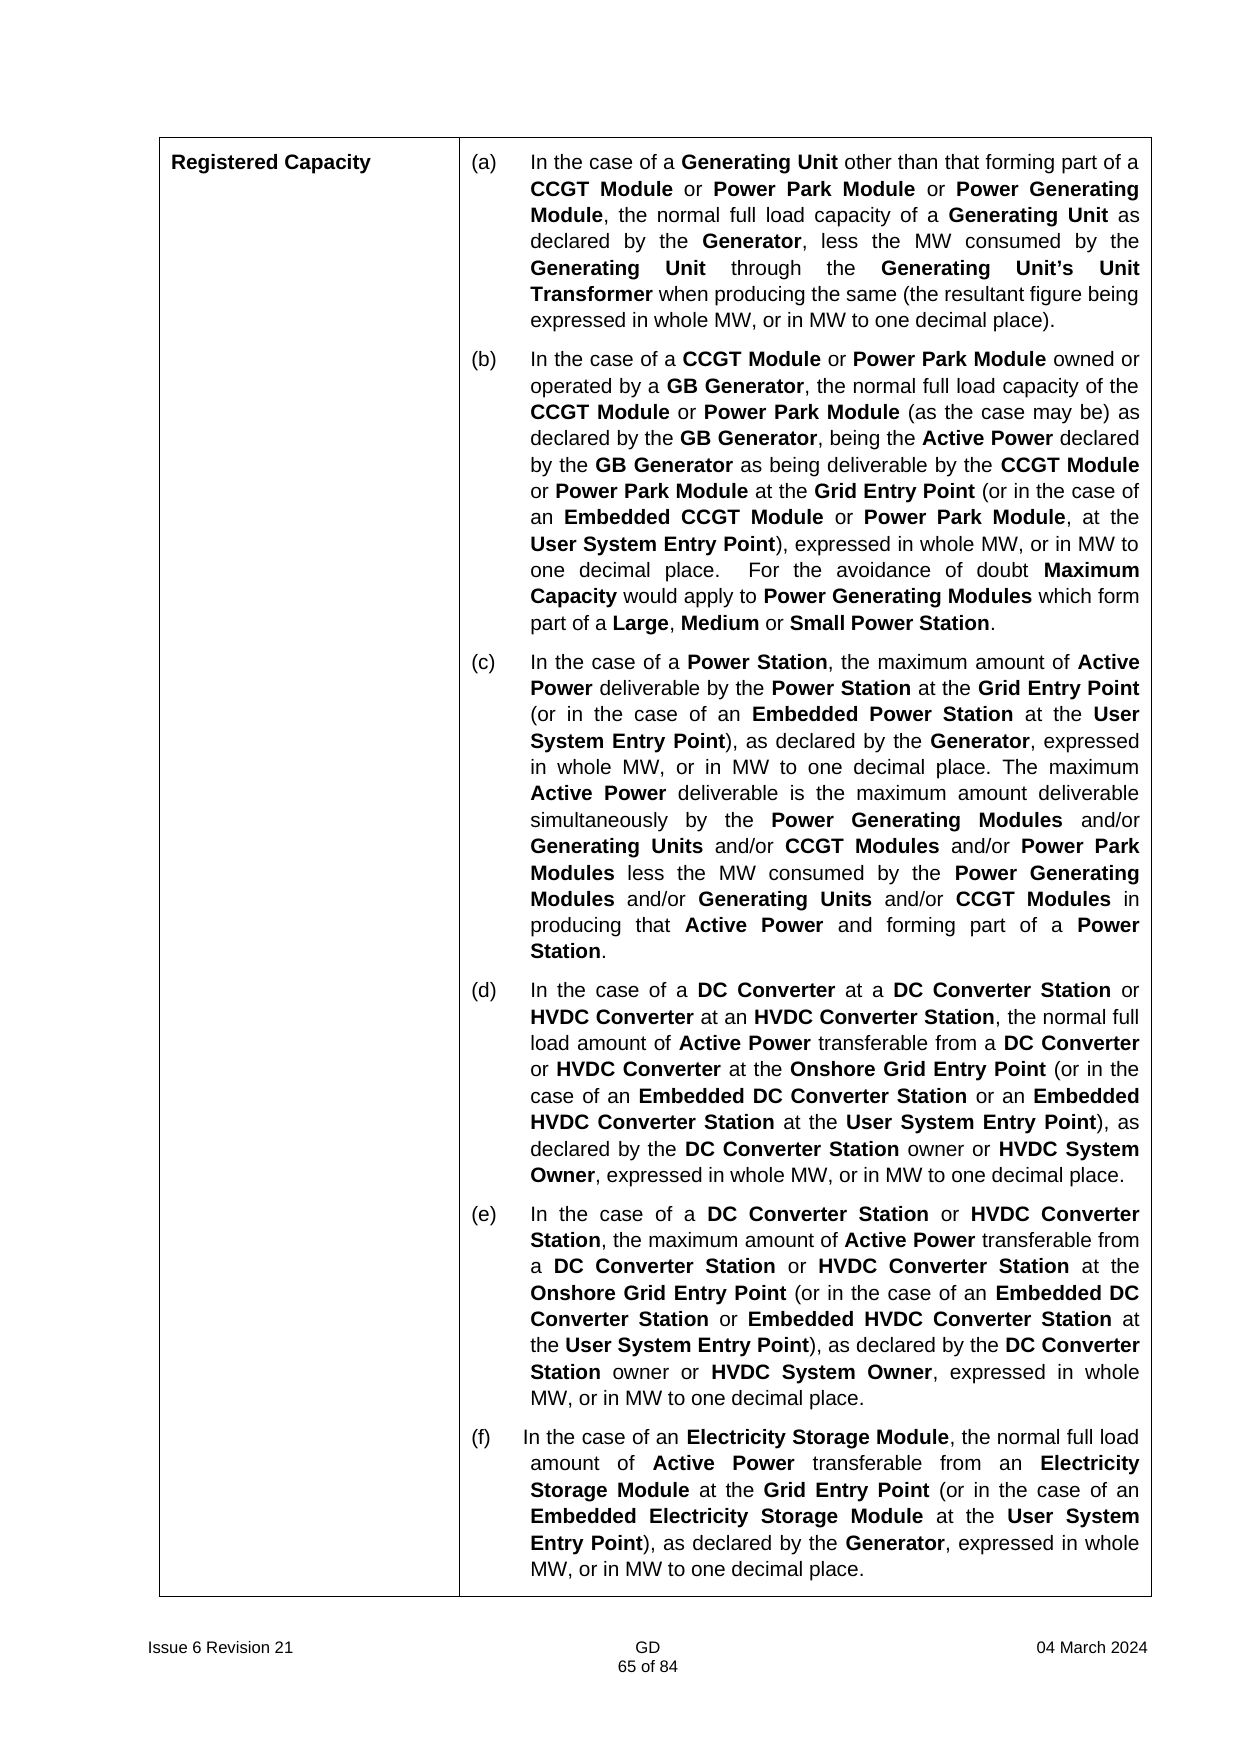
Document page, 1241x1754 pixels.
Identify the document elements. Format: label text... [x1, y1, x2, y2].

table_cell (a) In the case of a Generating Unit other than that forming part of a CCGT Module or Power Park Module or Power Generating Module, the normal full load capacity of a Generating Unit as declared by the Generator, less the MW consumed by the Generating Unit through the Generating Unit’s Unit Transformer when producing the same (the resultant figure being expressed in whole MW, or in MW to one decimal place). (b) In the case of a CCGT Module or Power Park Module owned or operated by a GB Generator, the normal full load capacity of the CCGT Module or Power Park Module (as the case may be) as declared by the GB Generator, being the Active Power declared by the GB Generator as being deliverable by the CCGT Module or Power Park Module at the Grid Entry Point (or in the case of an Embedded CCGT Module or Power Park Module, at the User System Entry Point), expressed in whole MW, or in MW to one decimal place. For the avoidance of doubt Maximum Capacity would apply to Power Generating Modules which form part of a Large, Medium or Small Power Station. (c) In the case of a Power Station, the maximum amount of Active Power deliverable by the Power Station at the Grid Entry Point (or in the case of an Embedded Power Station at the User System Entry Point), as declared by the Generator, expressed in whole MW, or in MW to one decimal place. The maximum Active Power deliverable is the maximum amount deliverable simultaneously by the Power Generating Modules and/or Generating Units and/or CCGT Modules and/or Power Park Modules less the MW consumed by the Power Generating Modules and/or Generating Units and/or CCGT Modules in producing that Active Power and forming part of a Power Station. (d) In the case of a DC Converter at a DC Converter Station or HVDC Converter at an HVDC Converter Station, the normal full load amount of Active Power transferable from a DC Converter or HVDC Converter at the Onshore Grid Entry Point (or in the case of an Embedded DC Converter Station or an Embedded HVDC Converter Station at the User System Entry Point), as declared by the DC Converter Station owner or HVDC System Owner, expressed in whole MW, or in MW to one decimal place. (e) In the case of a DC Converter Station or HVDC Converter Station, the maximum amount of Active Power transferable from a DC Converter Station or HVDC Converter Station at the Onshore Grid Entry Point (or in the case of an Embedded DC Converter Station or Embedded HVDC Converter Station at the User System Entry Point), as declared by the DC Converter Station owner or HVDC System Owner, expressed in whole MW, or in MW to one decimal place. (f) In the case of an Electricity Storage Module, the normal full load amount of Active Power transferable from an Electricity Storage Module at the Grid Entry Point (or in the case of an Embedded Electricity Storage Module at the User System Entry Point), as declared by the Generator, expressed in whole MW, or in MW to one decimal place. [460, 138, 1151, 1596]
table_cell Registered Capacity [160, 138, 459, 1596]
